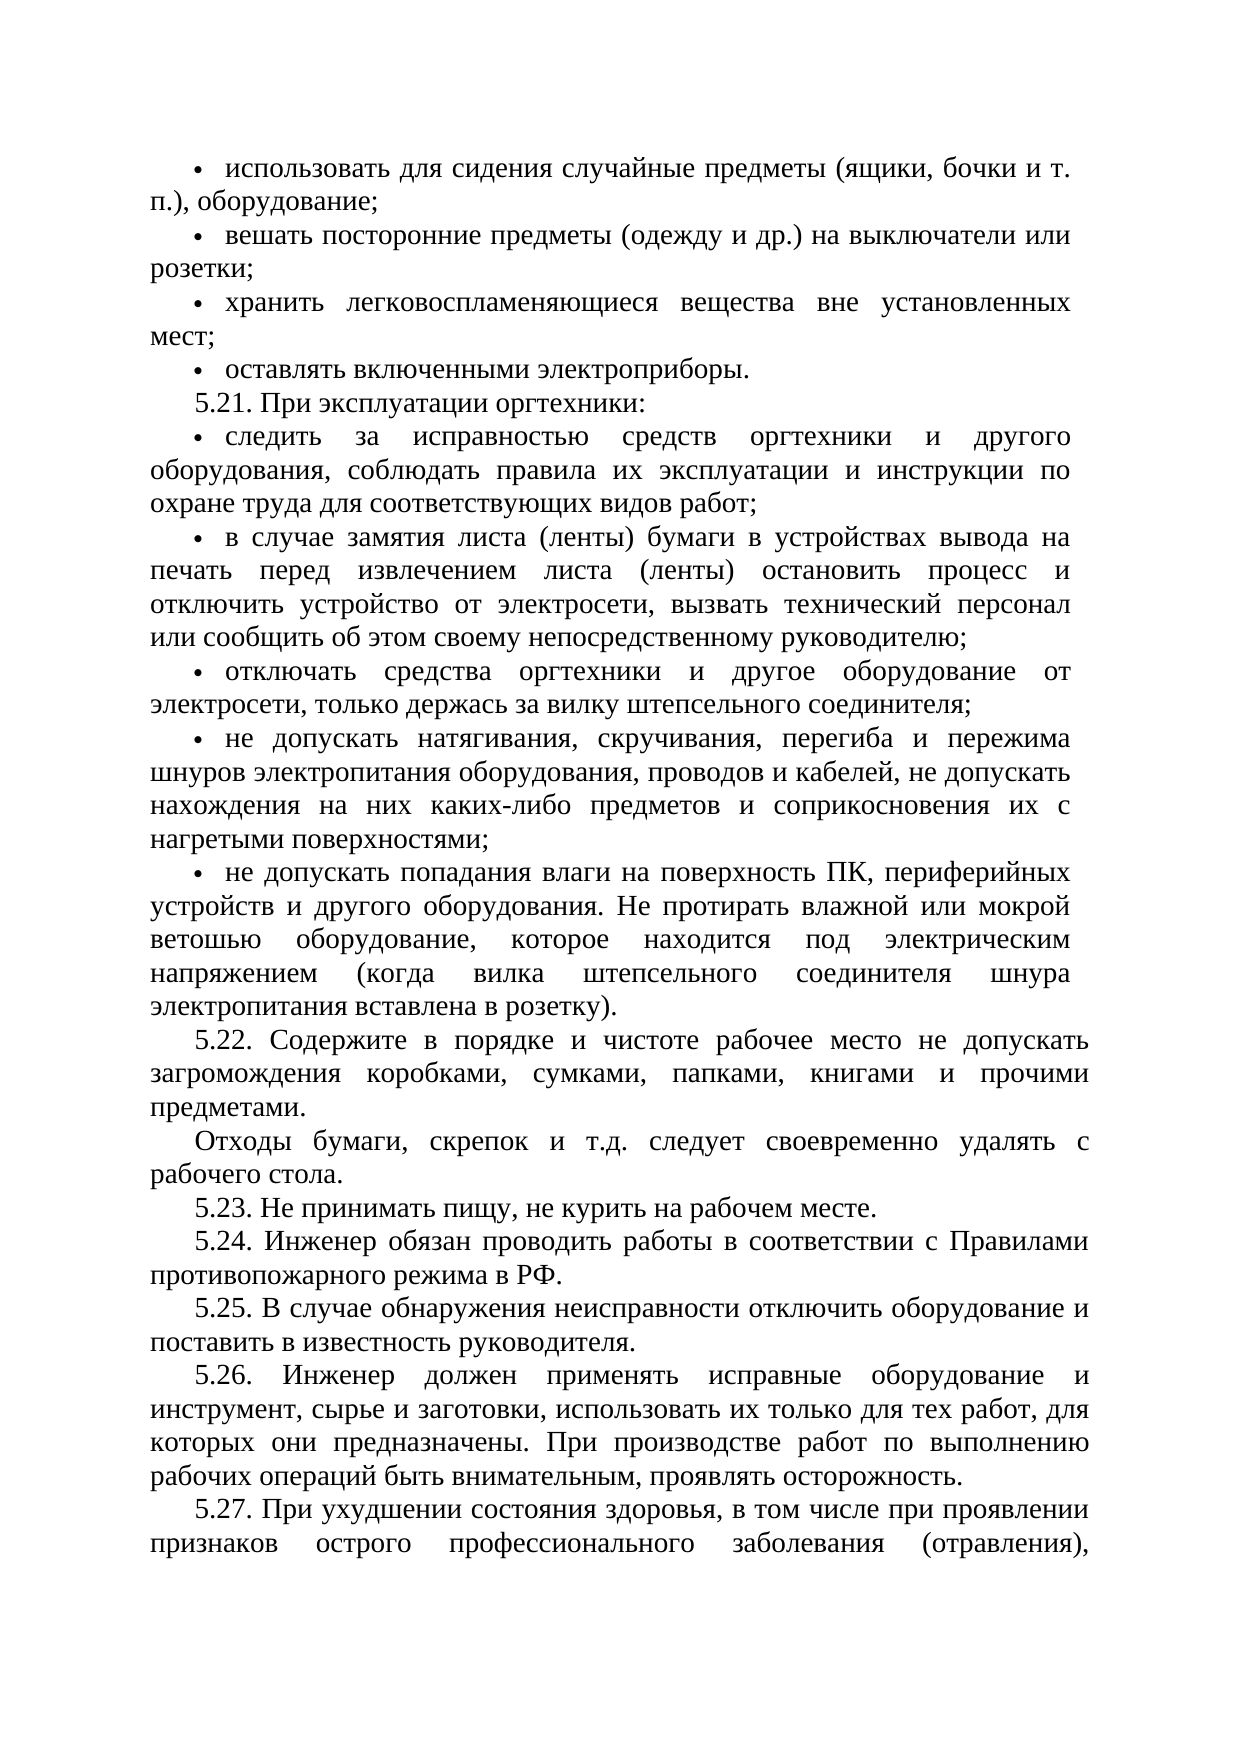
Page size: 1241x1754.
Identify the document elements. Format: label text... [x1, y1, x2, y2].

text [150, 1492, 1090, 1559]
list использовать для сидения случайные предметы (ящики, бочки и т. п.), оборудование; [150, 150, 1071, 217]
list вешать посторонние предметы (одежду и др.) на выключатели или розетки; [150, 217, 1071, 284]
text Отходы бумаги, скрепок и т.д. следует своевременно удалять с рабочего стола. [150, 1123, 1090, 1190]
list не допускать попадания влаги на поверхность ПК, периферийных устройств и другого оборудования. Не протирать влажной или мокрой ветошью оборудование, которое находится под электрическим напряжением (когда вилка штепсельного соединителя шнура электропитания вставлена в розетку). [150, 854, 1071, 1022]
text 5.23. Не принимать пищу, не курить на рабочем месте. [150, 1190, 1090, 1223]
list следить за исправностью средств оргтехники и другого оборудования, соблюдать правила их эксплуатации и инструкции по охране труда для соответствующих видов работ; [150, 418, 1071, 519]
list не допускать натягивания, скручивания, перегиба и пережима шнуров электропитания оборудования, проводов и кабелей, не допускать нахождения на них каких-либо предметов и соприкосновения их с нагретыми поверхностями; [150, 720, 1071, 854]
text 5.24. Инженер обязан проводить работы в соответствии с Правилами противопожарного режима в РФ. [150, 1223, 1090, 1290]
list оставлять включенными электроприборы. [150, 351, 1071, 385]
text 5.22. Содержите в порядке и чистоте рабочее место не допускать загромождения коробками, сумками, папками, книгами и прочими предметами. [150, 1022, 1090, 1123]
list хранить легковоспламеняющиеся вещества вне установленных мест; [150, 284, 1071, 351]
text 5.26. Инженер должен применять исправные оборудование и инструмент, сырье и заготовки, использовать их только для тех работ, для которых они предназначены. При производстве работ по выполнению рабочих операций быть внимательным, проявлять осторожность. [150, 1357, 1090, 1492]
list в случае замятия листа (ленты) бумаги в устройствах вывода на печать перед извлечением листа (ленты) остановить процесс и отключить устройство от электросети, вызвать технический персонал или сообщить об этом своему непосредственному руководителю; [150, 519, 1071, 653]
text 5.21. При эксплуатации оргтехники: [150, 385, 1090, 418]
list отключать средства оргтехники и другое оборудование от электросети, только держась за вилку штепсельного соединителя; [150, 653, 1071, 720]
text 5.25. В случае обнаружения неисправности отключить оборудование и поставить в известность руководителя. [150, 1290, 1090, 1357]
